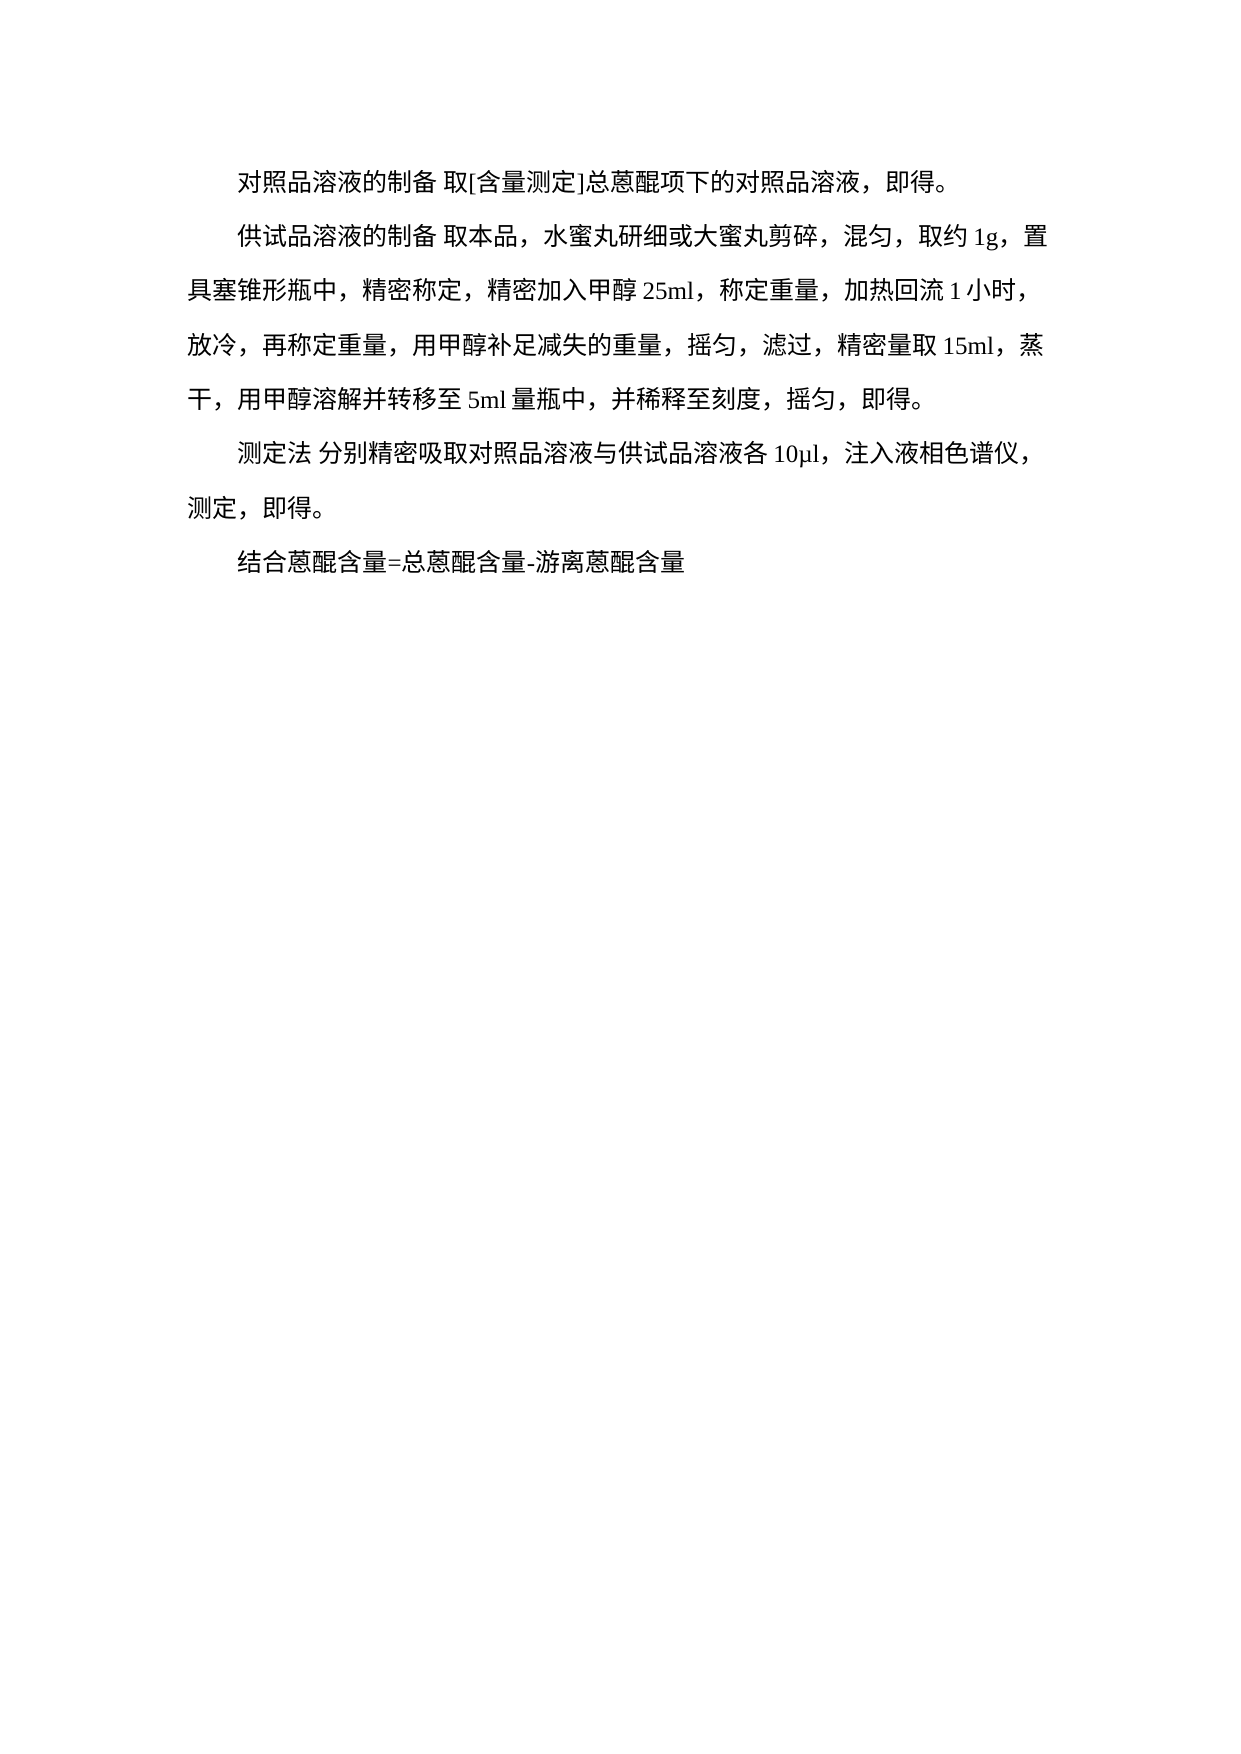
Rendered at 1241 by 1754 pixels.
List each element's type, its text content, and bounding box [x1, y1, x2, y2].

text 供试品溶液的制备 取本品，水蜜丸研细或大蜜丸剪碎，混匀，取约1g，置具塞锥形瓶中，精密称定，精密加入甲醇25ml，称定重量，加热回流1小时，放冷，再称定重量，用甲醇补足减失的重量，摇匀，滤过，精密量取15ml，蒸干，用甲醇溶解并转移至5ml量瓶中，并稀释至刻度，摇匀，即得。 [187, 216, 1053, 416]
text 测定法 分别精密吸取对照品溶液与供试品溶液各10µl，注入液相色谱仪，测定，即得。 [187, 434, 1053, 524]
text 对照品溶液的制备 取[含量测定]总蒽醌项下的对照品溶液，即得。 [187, 162, 1053, 198]
text 结合蒽醌含量=总蒽醌含量-游离蒽醌含量 [187, 543, 1053, 579]
